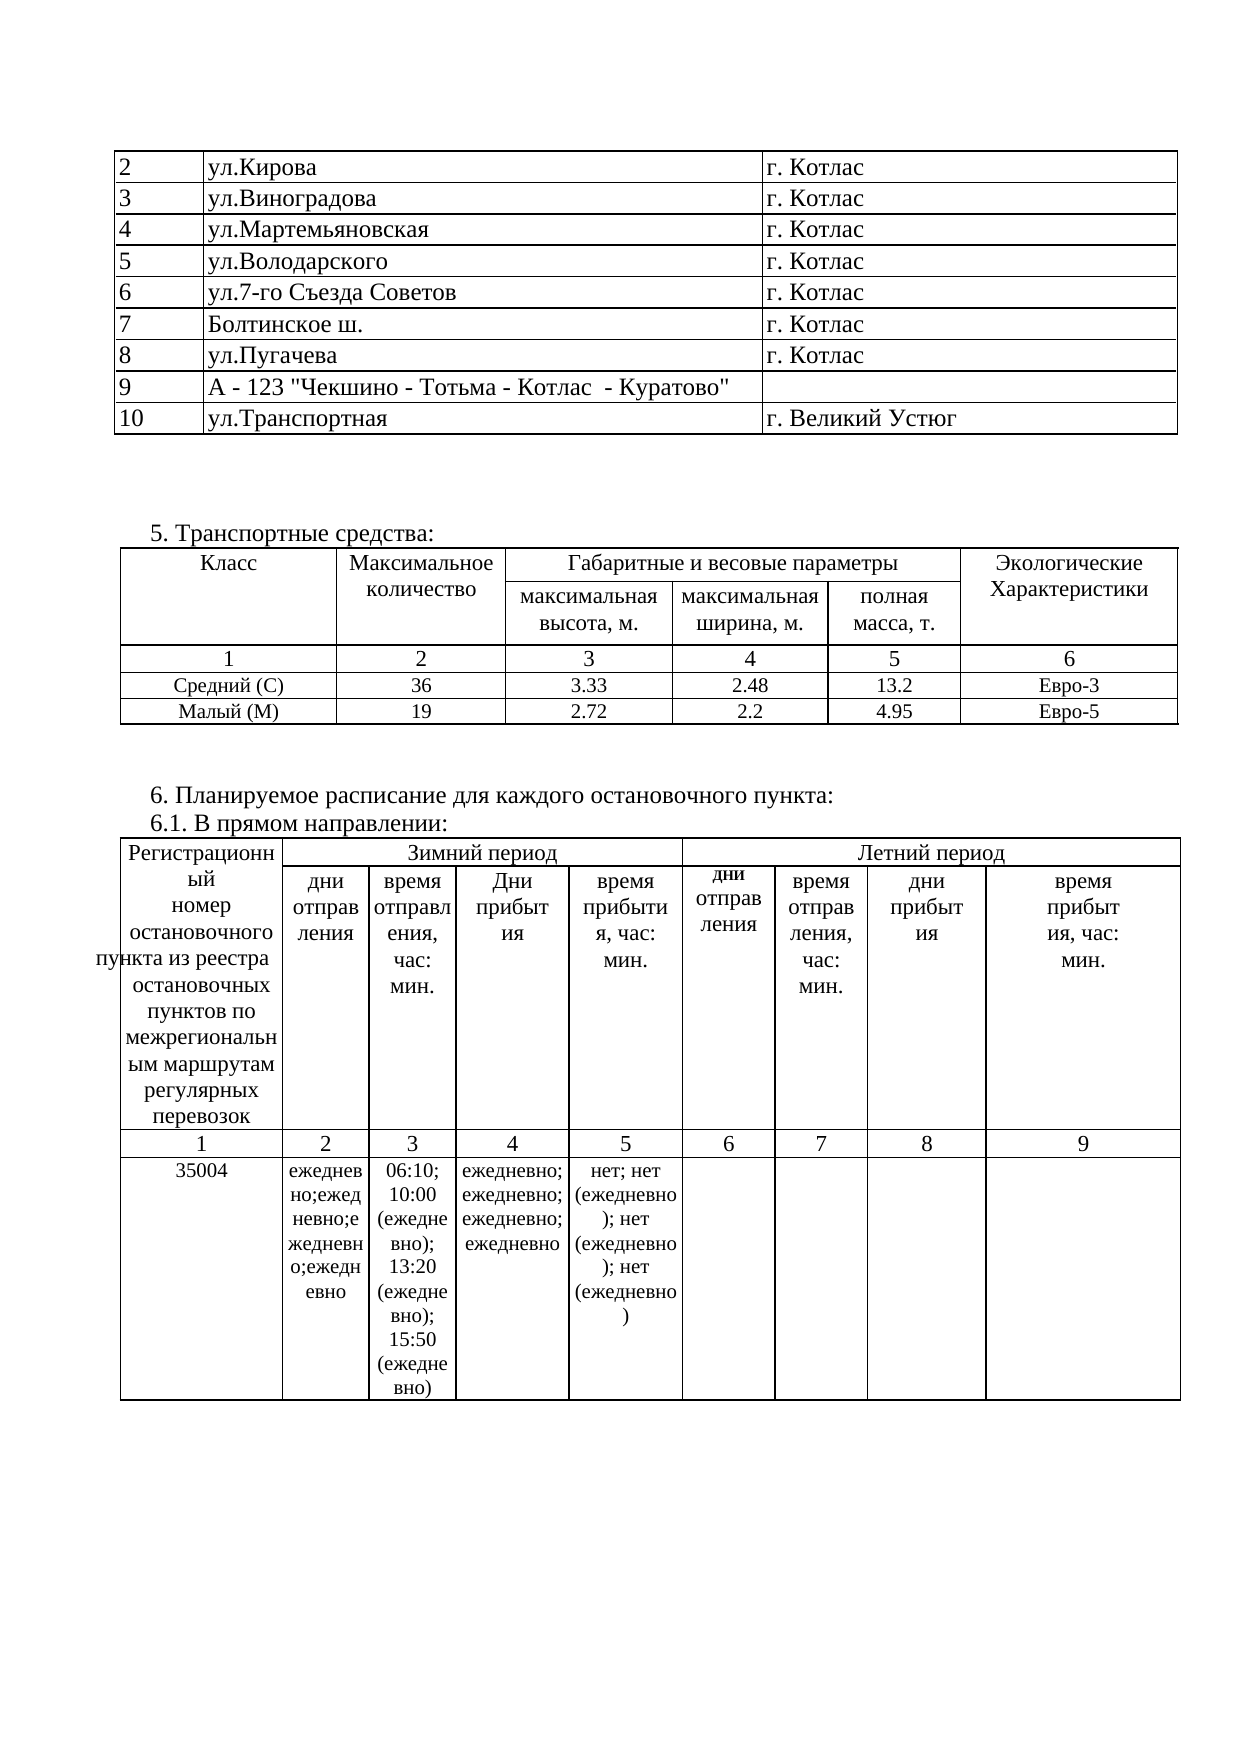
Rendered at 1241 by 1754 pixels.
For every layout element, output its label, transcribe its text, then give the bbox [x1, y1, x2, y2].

table_cell время прибыти я, час: мин. [570, 867, 682, 1129]
table_cell г. Котлас [763, 181, 1177, 213]
table_cell [683, 1158, 774, 1399]
table_header Летний период [683, 839, 1180, 865]
table_cell 2 [337, 646, 505, 672]
table_header Зимний период [283, 839, 682, 865]
table_cell нет; нет (ежедневно); нет (ежедневно); нет (ежедневно) [570, 1158, 682, 1399]
table_cell ул.Транспортная [204, 403, 762, 433]
table_cell г. Котлас [763, 307, 1177, 339]
table_cell 7 [115, 308, 203, 339]
table_cell 13.2 [829, 673, 960, 697]
table_cell 06:10; 10:00 (ежедневно); 13:20 (ежедневно); 15:50 (ежедневно) [370, 1158, 455, 1399]
table_cell 6 [961, 646, 1177, 672]
table_cell 1 [121, 1130, 282, 1157]
table_cell 2.2 [673, 699, 827, 723]
table_cell 3.33 [506, 673, 672, 697]
table_cell 6 [115, 277, 203, 307]
table_cell ул.7-го Съезда Советов [204, 277, 762, 307]
table_cell 2 [115, 152, 203, 181]
table_cell 5 [115, 245, 203, 276]
table_cell 9 [987, 1130, 1180, 1157]
table_cell ул.Пугачева [204, 340, 762, 370]
table_cell дни прибыт ия [868, 867, 985, 1129]
text 6.1. В прямом направлении: [150, 808, 1090, 837]
table_cell 5 [829, 646, 960, 672]
table_cell 8 [115, 340, 203, 370]
table_cell 35004 [121, 1158, 282, 1399]
table_cell 19 [337, 699, 505, 723]
table_cell 10 [115, 403, 203, 433]
table_cell Евро-5 [961, 699, 1177, 723]
table_cell 4 [673, 646, 827, 672]
table_cell г. Великий Устюг [763, 402, 1177, 433]
table_cell ежедневно;ежедневно;ежедневно;ежедневно [283, 1158, 368, 1399]
table_cell А - 123 "Чекшино - Тотьма - Котлас - Куратово" [204, 372, 762, 402]
table_cell 3 [115, 183, 203, 213]
table_cell 36 [337, 673, 505, 697]
table_cell 5 [570, 1130, 682, 1157]
table_cell время отправл ения, час: мин. [370, 867, 455, 1129]
table_cell г. Котлас [763, 244, 1177, 276]
text 5. Транспортные средства: [150, 518, 1090, 547]
table_cell 8 [868, 1130, 985, 1157]
table_cell [868, 1158, 985, 1399]
table_cell ул.Мартемьяновская [204, 215, 762, 244]
table_cell 4.95 [829, 699, 960, 723]
table_cell ул.Володарского [204, 246, 762, 276]
table_header Максимальное количество [337, 549, 505, 644]
table_cell 9 [115, 371, 203, 402]
table_cell 2 [283, 1130, 368, 1157]
table_cell г. Котлас [763, 213, 1177, 244]
table_cell 7 [776, 1130, 867, 1157]
table_cell ул.Кирова [204, 152, 762, 181]
table_cell ежедневно;ежедневно;ежедневно;ежедневно [457, 1158, 568, 1399]
table_cell 4 [115, 214, 203, 244]
table_cell 3 [370, 1130, 455, 1157]
table_cell 2.72 [506, 699, 672, 723]
table_header Экологические Характеристики [961, 549, 1177, 644]
table_cell [776, 1158, 867, 1399]
table_cell Евро-3 [961, 673, 1177, 697]
table_cell Дни прибыт ия [457, 867, 568, 1129]
table_cell 1 [121, 646, 336, 672]
table_cell ДНИ отправ ления [683, 867, 774, 1129]
table_cell максимальная высота, м. [506, 582, 672, 644]
table_header Габаритные и весовые параметры [506, 549, 960, 581]
table_cell 4 [457, 1130, 568, 1157]
table_cell г. Котлас [763, 339, 1177, 370]
table_cell дни отправ ления [283, 867, 368, 1129]
table_cell [987, 1158, 1180, 1399]
table_cell время отправ ления, час: мин. [776, 867, 867, 1129]
table_cell 2.48 [673, 673, 827, 697]
table_header Класс [121, 549, 336, 644]
text 6. Планируемое расписание для каждого остановочного пункта: [150, 780, 1090, 808]
table_cell г. Котлас [763, 152, 1177, 181]
table_cell Малый (М) [121, 699, 336, 723]
table_cell 6 [683, 1130, 774, 1157]
table_cell максимальная ширина, м. [673, 582, 827, 644]
table_cell Средний (С) [121, 673, 336, 697]
table_cell ул.Виноградова [204, 183, 762, 213]
table_cell [763, 370, 1177, 402]
table_cell Болтинское ш. [204, 309, 762, 339]
table_cell время прибыт ия, час: мин. [987, 867, 1180, 1129]
table_cell г. Котлас [763, 276, 1177, 307]
table_cell полная масса, т. [829, 582, 960, 644]
table_cell 3 [506, 646, 672, 672]
table_header Регистрационный номер остановочного пункта из реестра остановочных пунктов по межрегиональным маршрутам регулярных перевозок [121, 839, 282, 1129]
